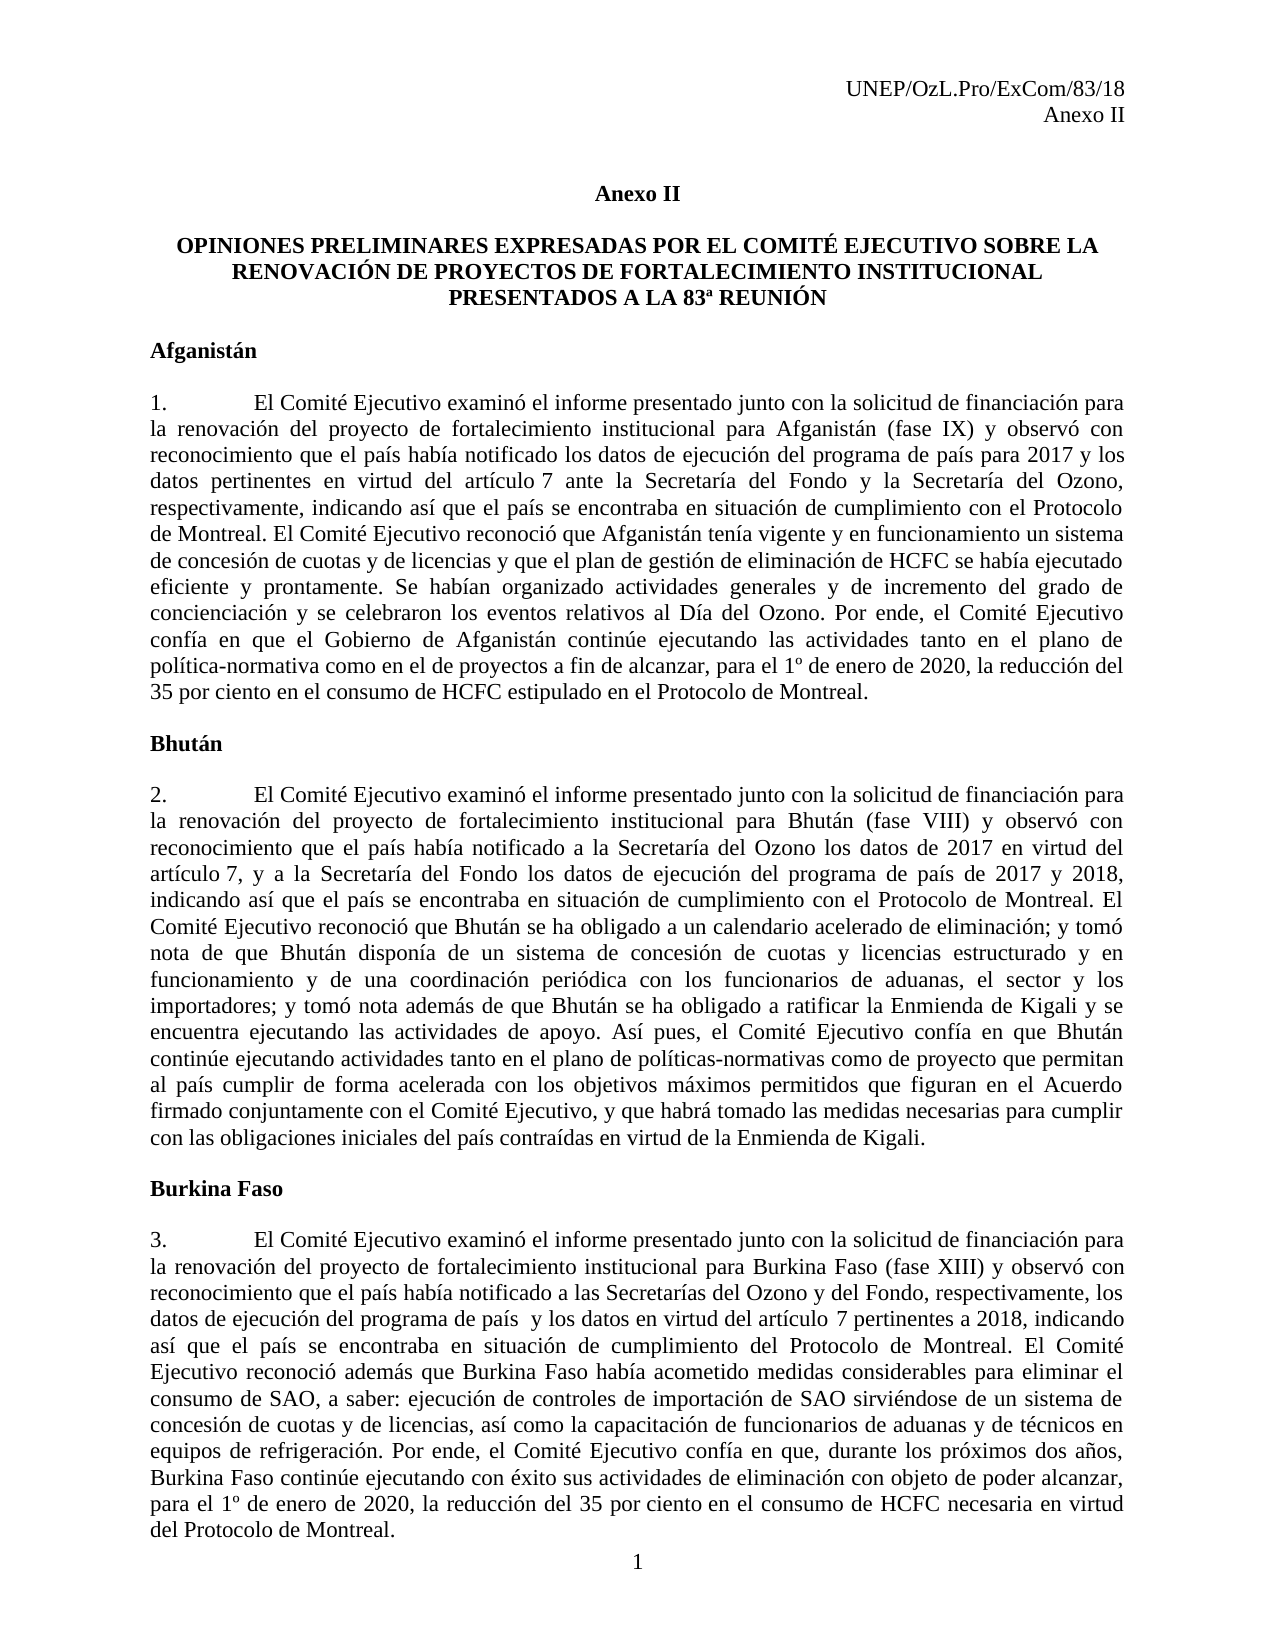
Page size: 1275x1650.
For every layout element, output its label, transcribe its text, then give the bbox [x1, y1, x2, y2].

text PRESENTADOS A LA 83ª REUNIÓN [150, 284, 1125, 311]
text Afganistán [150, 337, 1125, 363]
text Bhután [150, 730, 1125, 756]
subtitle El Comité Ejecutivo examinó el informe presentado junto con la solicitud de financiación para la renovación del proyecto de fortalecimiento institucional para Afganistán (fase IX) y observó con reconocimiento que el país había notificado los datos de ejecución del programa de país para 2017 y los datos pertinentes en virtud del artículo 7 ante la Secretaría del Fondo y la Secretaría del Ozono, respectivamente, indicando así que el país se encontraba en situación de cumplimiento con el Protocolo de Montreal. El Comité Ejecutivo reconoció que Afganistán tenía vigente y en funcionamiento un sistema de concesión de cuotas y de licencias y que el plan de gestión de eliminación de HCFC se había ejecutado eficiente y prontamente. Se habían organizado actividades generales y de incremento del grado de concienciación y se celebraron los eventos relativos al Día del Ozono. Por ende, el Comité Ejecutivo confía en que el Gobierno de Afganistán continúe ejecutando las actividades tanto en el plano de política-normativa como en el de proyectos a fin de alcanzar, para el 1º de enero de 2020, la reducción del 35 por ciento en el consumo de HCFC estipulado en el Protocolo de Montreal. [150, 388, 1125, 705]
subtitle El Comité Ejecutivo examinó el informe presentado junto con la solicitud de financiación para la renovación del proyecto de fortalecimiento institucional para Bhután (fase VIII) y observó con reconocimiento que el país había notificado a la Secretaría del Ozono los datos de 2017 en virtud del artículo 7, y a la Secretaría del Fondo los datos de ejecución del programa de país de 2017 y 2018, indicando así que el país se encontraba en situación de cumplimiento con el Protocolo de Montreal. El Comité Ejecutivo reconoció que Bhután se ha obligado a un calendario acelerado de eliminación; y tomó nota de que Bhután disponía de un sistema de concesión de cuotas y licencias estructurado y en funcionamiento y de una coordinación periódica con los funcionarios de aduanas, el sector y los importadores; y tomó nota además de que Bhután se ha obligado a ratificar la Enmienda de Kigali y se encuentra ejecutando las actividades de apoyo. Así pues, el Comité Ejecutivo confía en que Bhután continúe ejecutando actividades tanto en el plano de políticas-normativas como de proyecto que permitan al país cumplir de forma acelerada con los objetivos máximos permitidos que figuran en el Acuerdo firmado conjuntamente con el Comité Ejecutivo, y que habrá tomado las medidas necesarias para cumplir con las obligaciones iniciales del país contraídas en virtud de la Enmienda de Kigali. [150, 781, 1125, 1150]
text Anexo II [150, 180, 1125, 207]
text OPINIONES PRELIMINARES EXPRESADAS POR EL COMITÉ EJECUTIVO SOBRE LA [150, 232, 1125, 258]
text Burkina Faso [150, 1175, 1125, 1201]
subtitle El Comité Ejecutivo examinó el informe presentado junto con la solicitud de financiación para la renovación del proyecto de fortalecimiento institucional para Burkina Faso (fase XIII) y observó con reconocimiento que el país había notificado a las Secretarías del Ozono y del Fondo, respectivamente, los datos de ejecución del programa de país y los datos en virtud del artículo 7 pertinentes a 2018, indicando así que el país se encontraba en situación de cumplimiento del Protocolo de Montreal. El Comité Ejecutivo reconoció además que Burkina Faso había acometido medidas considerables para eliminar el consumo de SAO, a saber: ejecución de controles de importación de SAO sirviéndose de un sistema de concesión de cuotas y de licencias, así como la capacitación de funcionarios de aduanas y de técnicos en equipos de refrigeración. Por ende, el Comité Ejecutivo confía en que, durante los próximos dos años, Burkina Faso continúe ejecutando con éxito sus actividades de eliminación con objeto de poder alcanzar, para el 1º de enero de 2020, la reducción del 35 por ciento en el consumo de HCFC necesaria en virtud del Protocolo de Montreal. [150, 1226, 1125, 1543]
text RENOVACIÓN DE PROYECTOS DE FORTALECIMIENTO INSTITUCIONAL [150, 258, 1125, 284]
